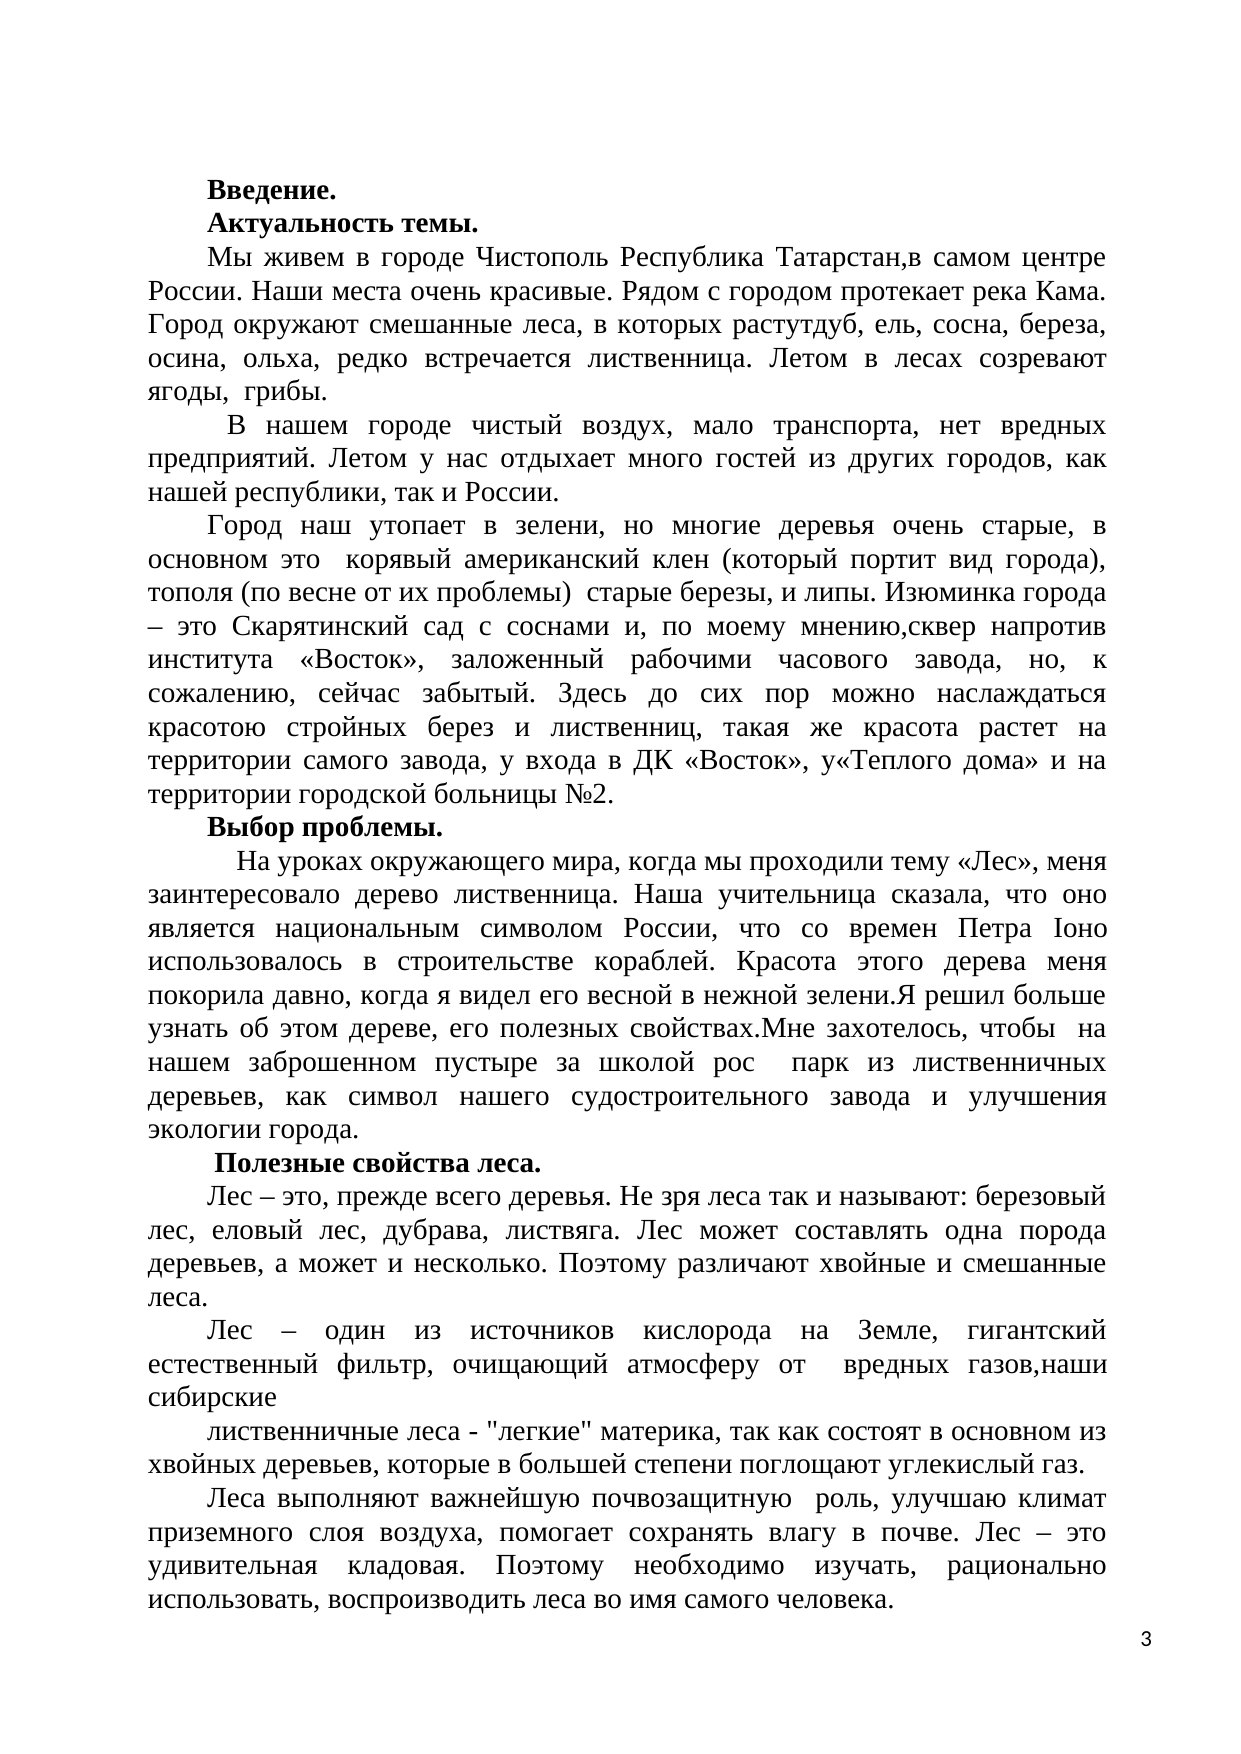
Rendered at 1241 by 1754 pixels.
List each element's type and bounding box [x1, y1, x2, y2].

table_header [148, 118, 1107, 1614]
